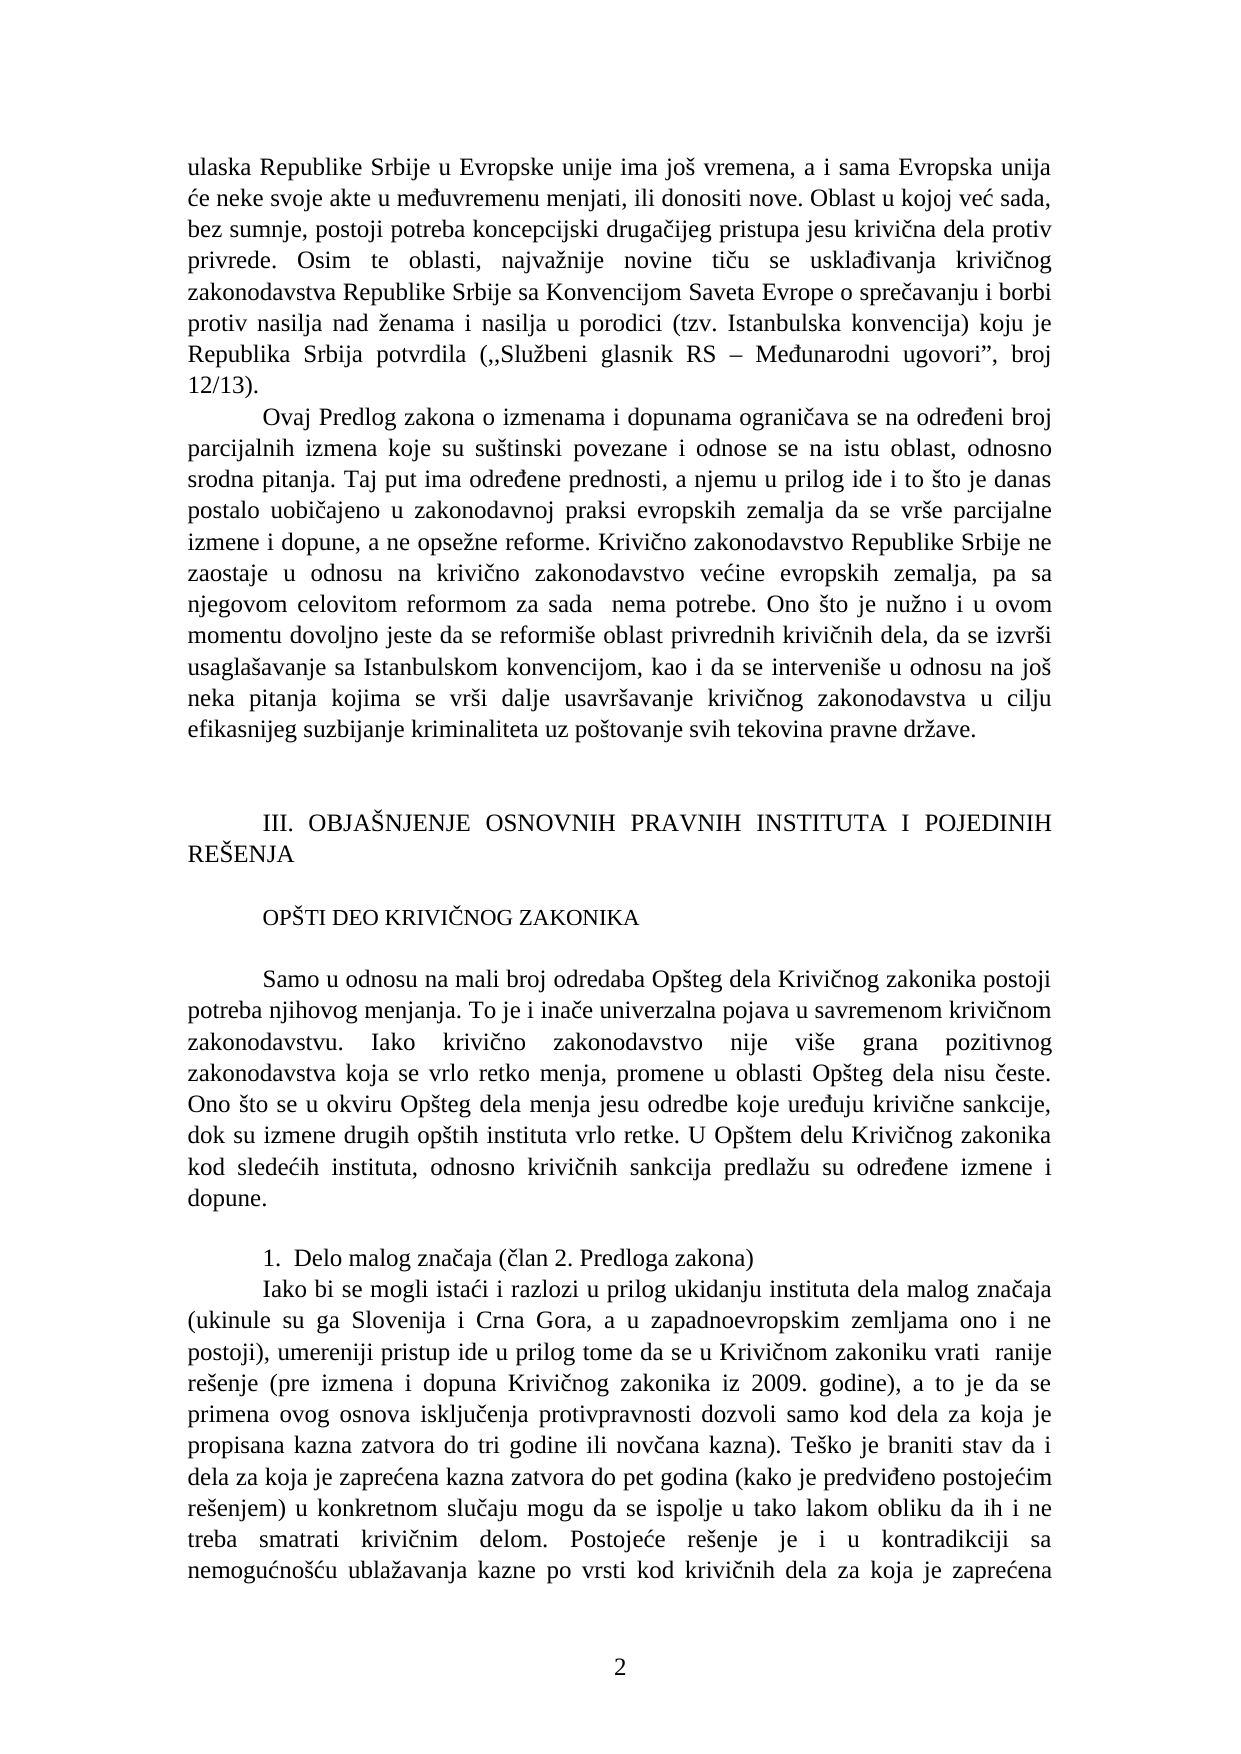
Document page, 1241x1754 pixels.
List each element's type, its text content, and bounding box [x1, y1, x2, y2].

text Ovaj Predlog zakona o izmenama i dopunama ograničava se na određeni broj parcijalnih izmena koje su suštinski povezane i odnose se na istu oblast, odnosno srodna pitanja. Taj put ima određene prednosti, a njemu u prilog ide i to što je danas postalo uobičajeno u zakonodavnoj praksi evropskih zemalja da se vrše parcijalne izmene i dopune, a ne opsežne reforme. Krivično zakonodavstvo Republike Srbije ne zaostaje u odnosu na krivično zakonodavstvo većine evropskih zemalja, pa sa njegovom celovitom reformom za sada nema potrebe. Ono što je nužno i u ovom momentu dovoljno jeste da se reformiše oblast privrednih krivičnih dela, da se izvrši usaglašavanje sa Istanbulskom konvencijom, kao i da se interveniše u odnosu na još neka pitanja kojima se vrši dalje usavršavanje krivičnog zakonodavstva u cilju efikasnijeg suzbijanje kriminaliteta uz poštovanje svih tekovina pravne države. [187, 400, 1053, 744]
text OPŠTI DEO KRIVIČNOG ZAKONIKA [187, 900, 1053, 931]
text 1. Delo malog značaja (član 2. Predloga zakona) [187, 1241, 1053, 1272]
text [187, 1272, 1053, 1585]
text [187, 150, 1053, 400]
text Samo u odnosu na mali broj odredaba Opšteg dela Krivičnog zakonika postoji potreba njihovog menjanja. To je i inače univerzalna pojava u savremenom krivičnom zakonodavstvu. Iako krivično zakonodavstvo nije više grana pozitivnog zakonodavstva koja se vrlo retko menja, promene u oblasti Opšteg dela nisu česte. Ono što se u okviru Opšteg dela menja jesu odredbe koje uređuju krivične sankcije, dok su izmene drugih opštih instituta vrlo retke. U Opštem delu Krivičnog zakonika kod sledećih instituta, odnosno krivičnih sankcija predlažu su određene izmene i dopune. [187, 962, 1053, 1212]
text III. OBJAŠNJENJE OSNOVNIH PRAVNIH INSTITUTA I POJEDINIH REŠENJA [187, 806, 1053, 869]
